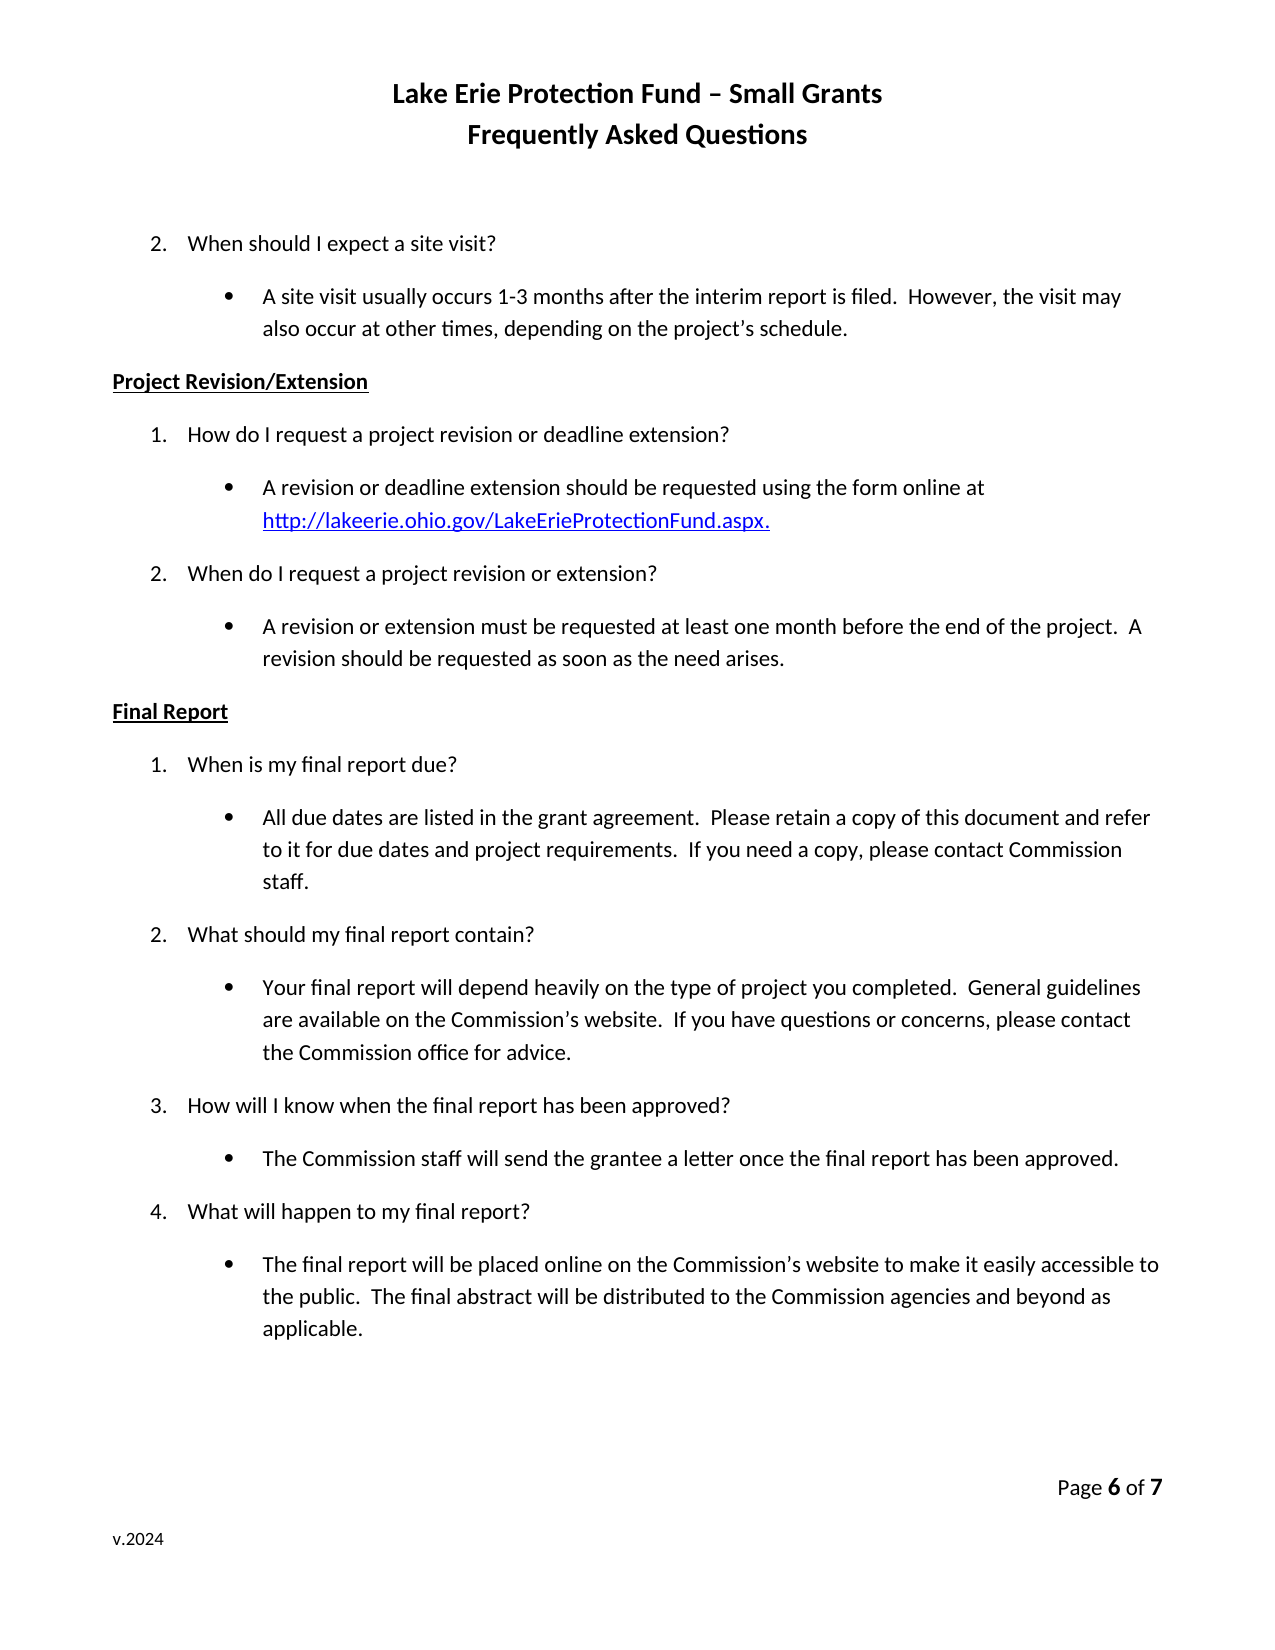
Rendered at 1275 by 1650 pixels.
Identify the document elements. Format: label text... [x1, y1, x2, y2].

list When do I request a project revision or extension? [150, 559, 1162, 587]
list What will happen to my final report? [150, 1197, 1162, 1225]
list The Commission staff will send the grantee a letter once the final report has been approved. [225, 1144, 1162, 1172]
text Project Revision/Extension [112, 367, 1162, 396]
list A site visit usually occurs 1-3 months after the interim report is filed. However, the visit may also occur at other times, depending on the project’s schedule. [225, 282, 1162, 342]
list What should my final report contain? [150, 920, 1162, 948]
list Your final report will depend heavily on the type of project you completed. General guidelines are available on the Commission’s website. If you have questions or concerns, please contact the Commission office for advice. [225, 973, 1162, 1066]
list When is my final report due? [150, 750, 1162, 778]
list How do I request a project revision or deadline extension? [150, 421, 1162, 448]
list The final report will be placed online on the Commission’s website to make it easily accessible to the public. The final abstract will be distributed to the Commission agencies and beyond as applicable. [225, 1250, 1162, 1342]
list All due dates are listed in the grant agreement. Please retain a copy of this document and refer to it for due dates and project requirements. If you need a copy, please contact Commission staff. [225, 803, 1162, 895]
list A revision or deadline extension should be requested using the form online at http://lakeerie.ohio.gov/LakeErieProtectionFund.aspx. [225, 473, 1162, 534]
list When should I expect a site visit? [150, 229, 1162, 257]
list How will I know when the final report has been approved? [150, 1091, 1162, 1119]
list A revision or extension must be requested at least one month before the end of the project. A revision should be requested as soon as the need arises. [225, 612, 1162, 672]
text Final Report [112, 697, 1162, 725]
